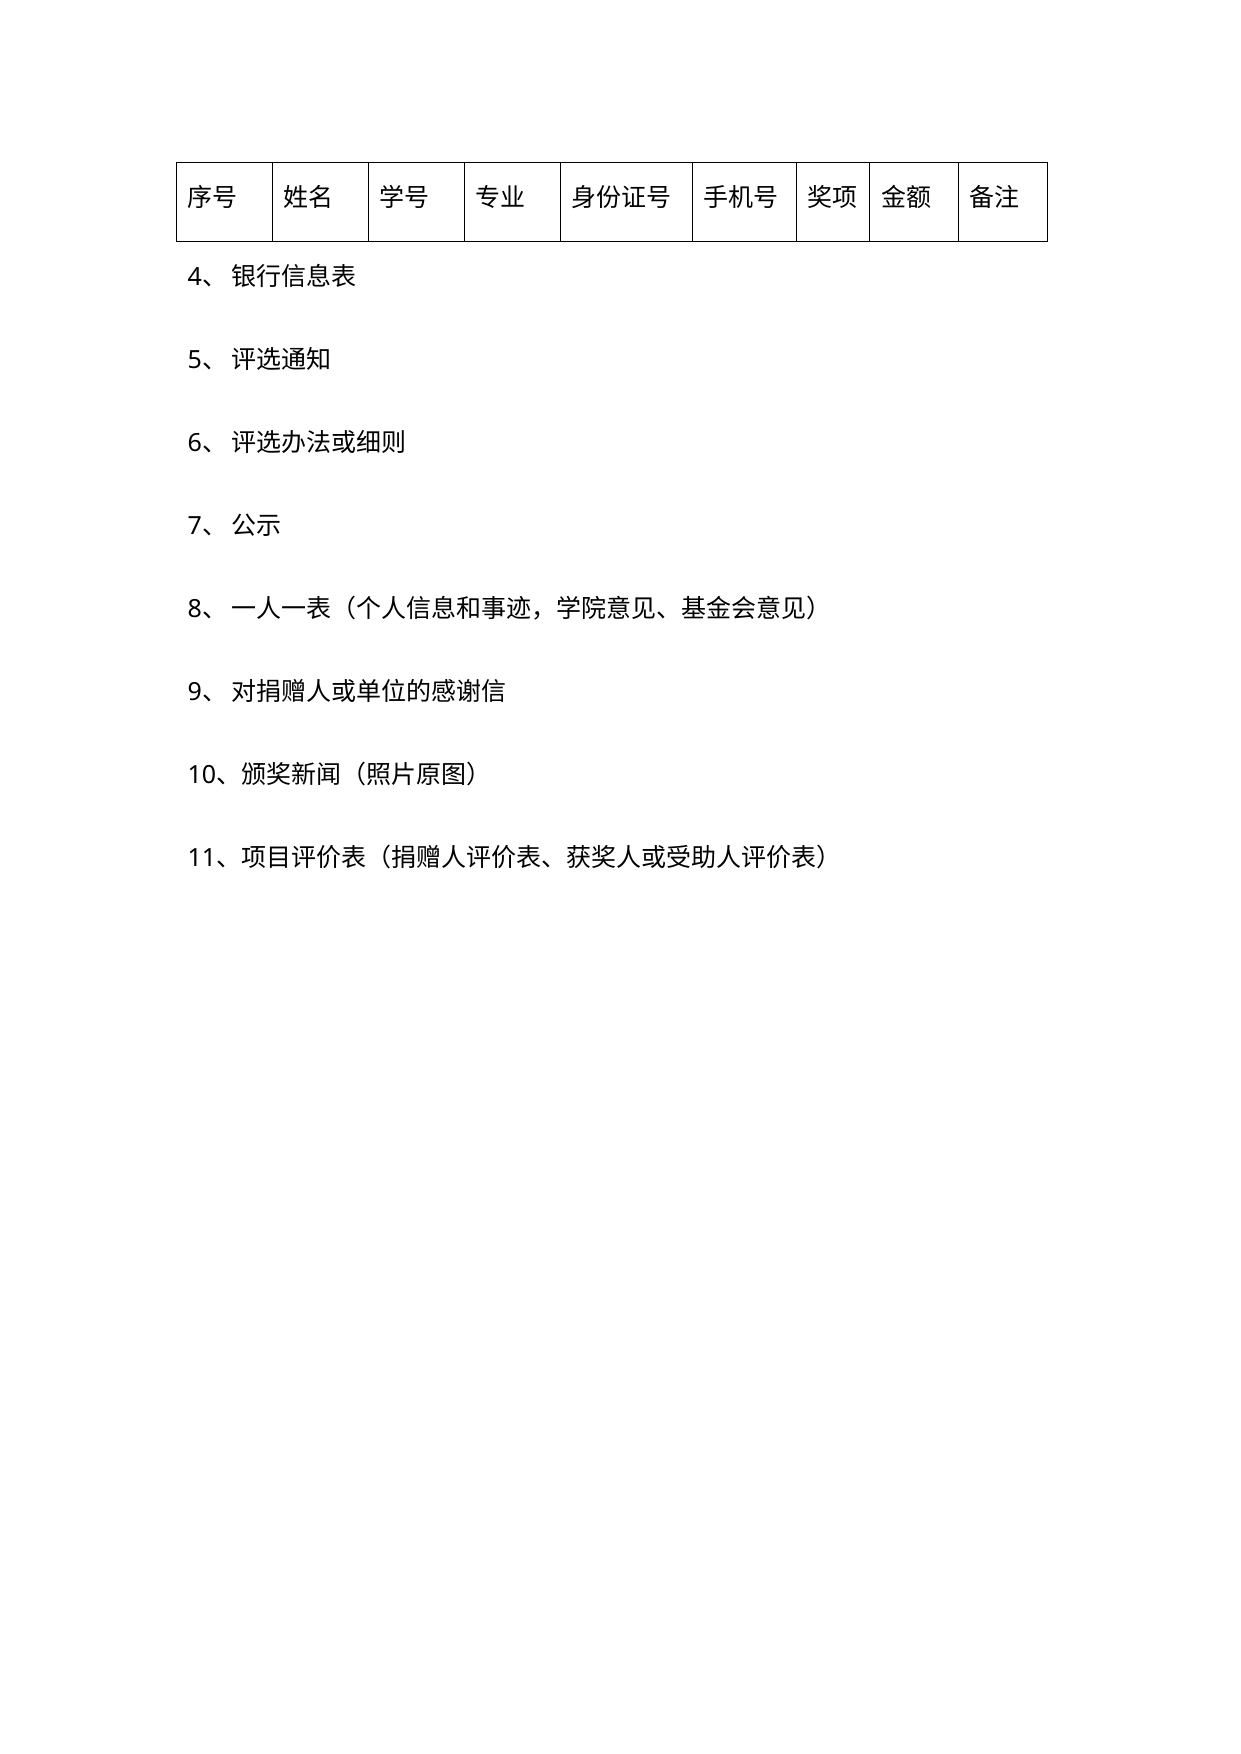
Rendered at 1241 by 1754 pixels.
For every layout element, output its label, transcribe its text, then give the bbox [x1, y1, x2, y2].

text 11、项目评价表（捐赠人评价表、获奖人或受助人评价表） [187, 823, 1053, 888]
table_header 学号 [369, 163, 464, 241]
text 4、 银行信息表 [187, 242, 1053, 307]
table_header 奖项 [797, 163, 869, 241]
text 8、 一人一表（个人信息和事迹，学院意见、基金会意见） [187, 574, 1053, 639]
table_header 身份证号 [561, 163, 692, 241]
table_header 备注 [959, 163, 1047, 241]
text 7、 公示 [187, 491, 1053, 556]
table_header 序号 [177, 163, 272, 241]
table_header 专业 [465, 163, 560, 241]
text 9、 对捐赠人或单位的感谢信 [187, 657, 1053, 722]
table_header 金额 [870, 163, 958, 241]
text 6、 评选办法或细则 [187, 408, 1053, 473]
text 10、颁奖新闻（照片原图） [187, 740, 1053, 805]
table_header 姓名 [273, 163, 368, 241]
table_header 手机号 [693, 163, 796, 241]
text 5、 评选通知 [187, 325, 1053, 390]
